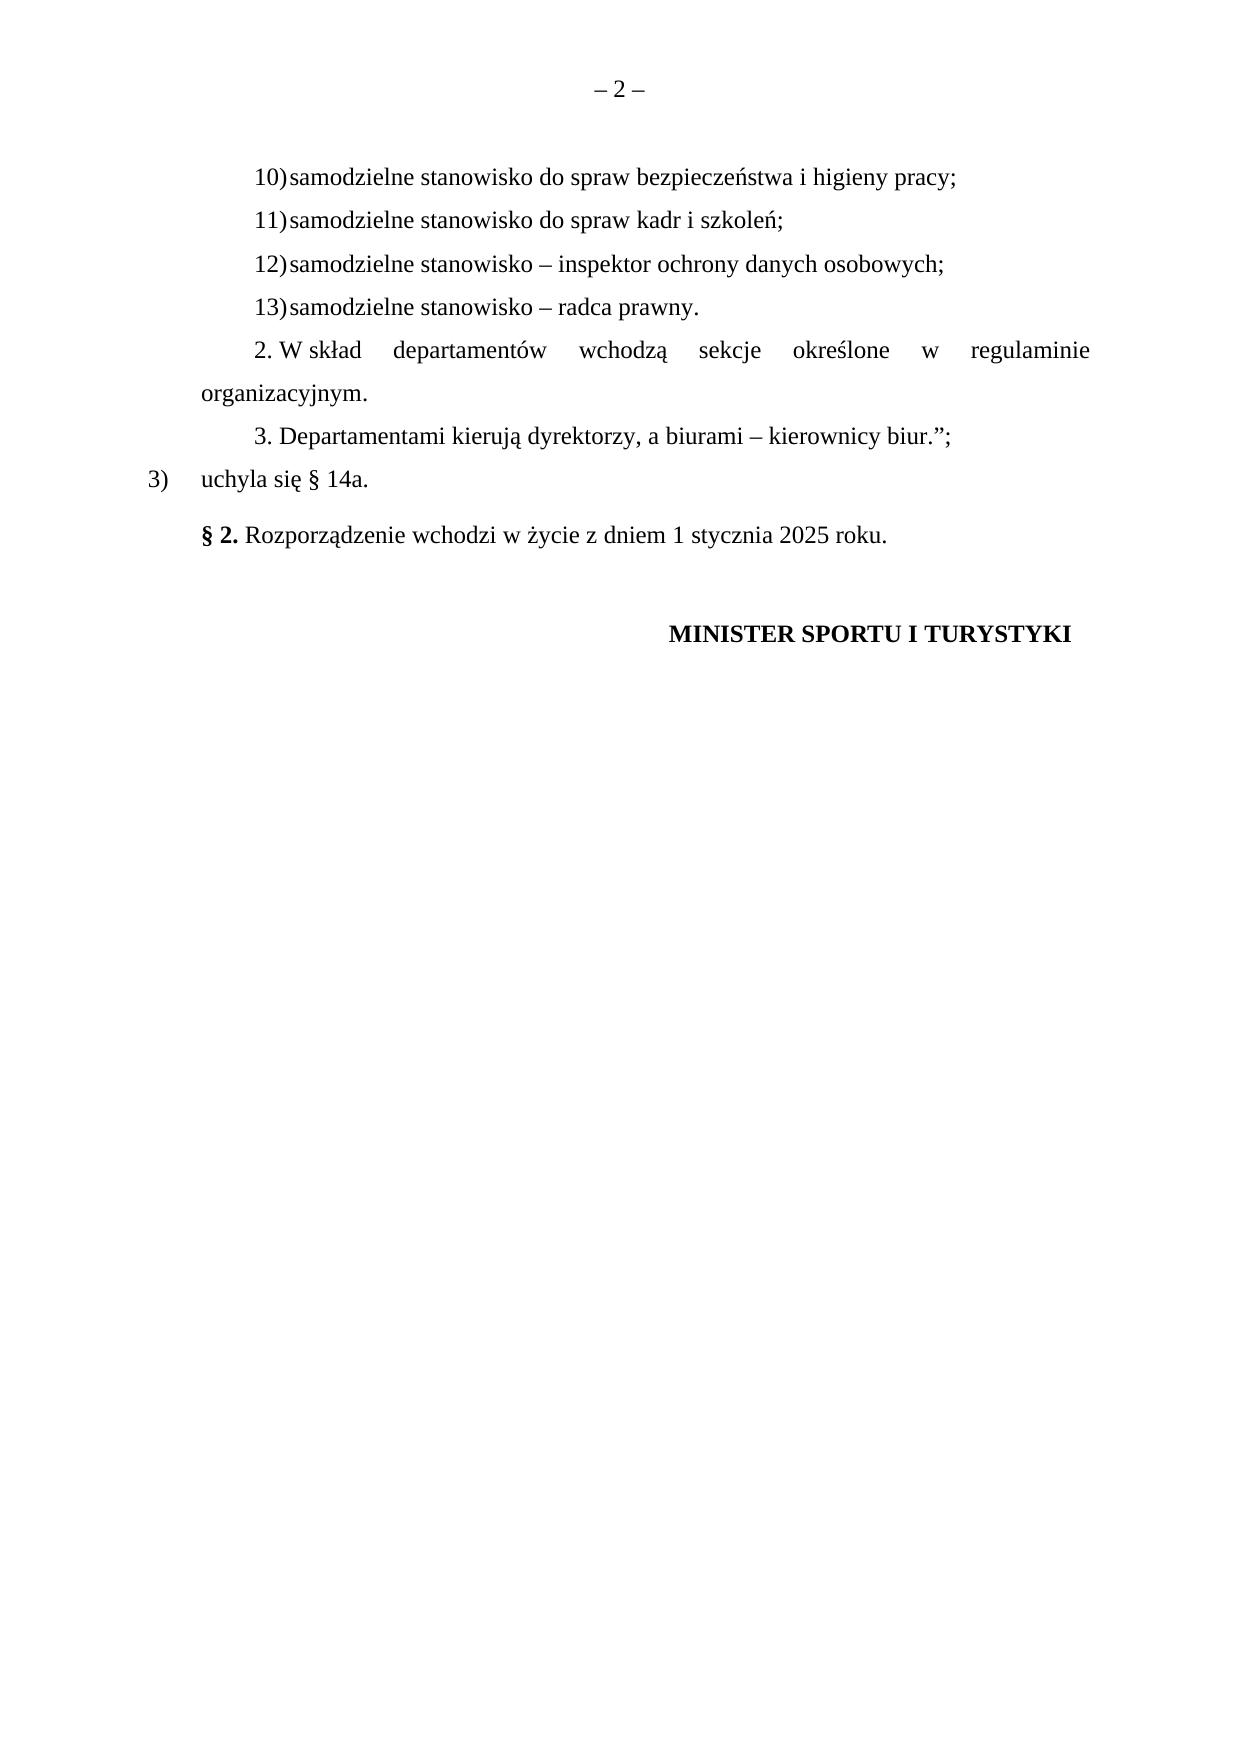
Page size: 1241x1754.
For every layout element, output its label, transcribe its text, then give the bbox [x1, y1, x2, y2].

text 12) samodzielne stanowisko – inspektor ochrony danych osobowych; [254, 249, 1091, 277]
text 10) samodzielne stanowisko do spraw bezpieczeństwa i higieny pracy; [254, 162, 1091, 191]
text 3) uchyla się § 14a. [148, 464, 1091, 493]
text 3. Departamentami kierują dyrektorzy, a biurami – kierownicy biur.”; [201, 421, 1091, 450]
text MINISTER SPORTU i TURYSTYKI [650, 619, 1091, 647]
text 13) samodzielne stanowisko – radca prawny. [254, 292, 1091, 321]
text 11) samodzielne stanowisko do spraw kadr i szkoleń; [254, 206, 1091, 234]
text 2. W skład departamentów wchodzą sekcje określone w regulaminie organizacyjnym. [201, 335, 1091, 407]
text § 2. Rozporządzenie wchodzi w życie z dniem 1 stycznia 2025 roku. [148, 520, 1091, 549]
